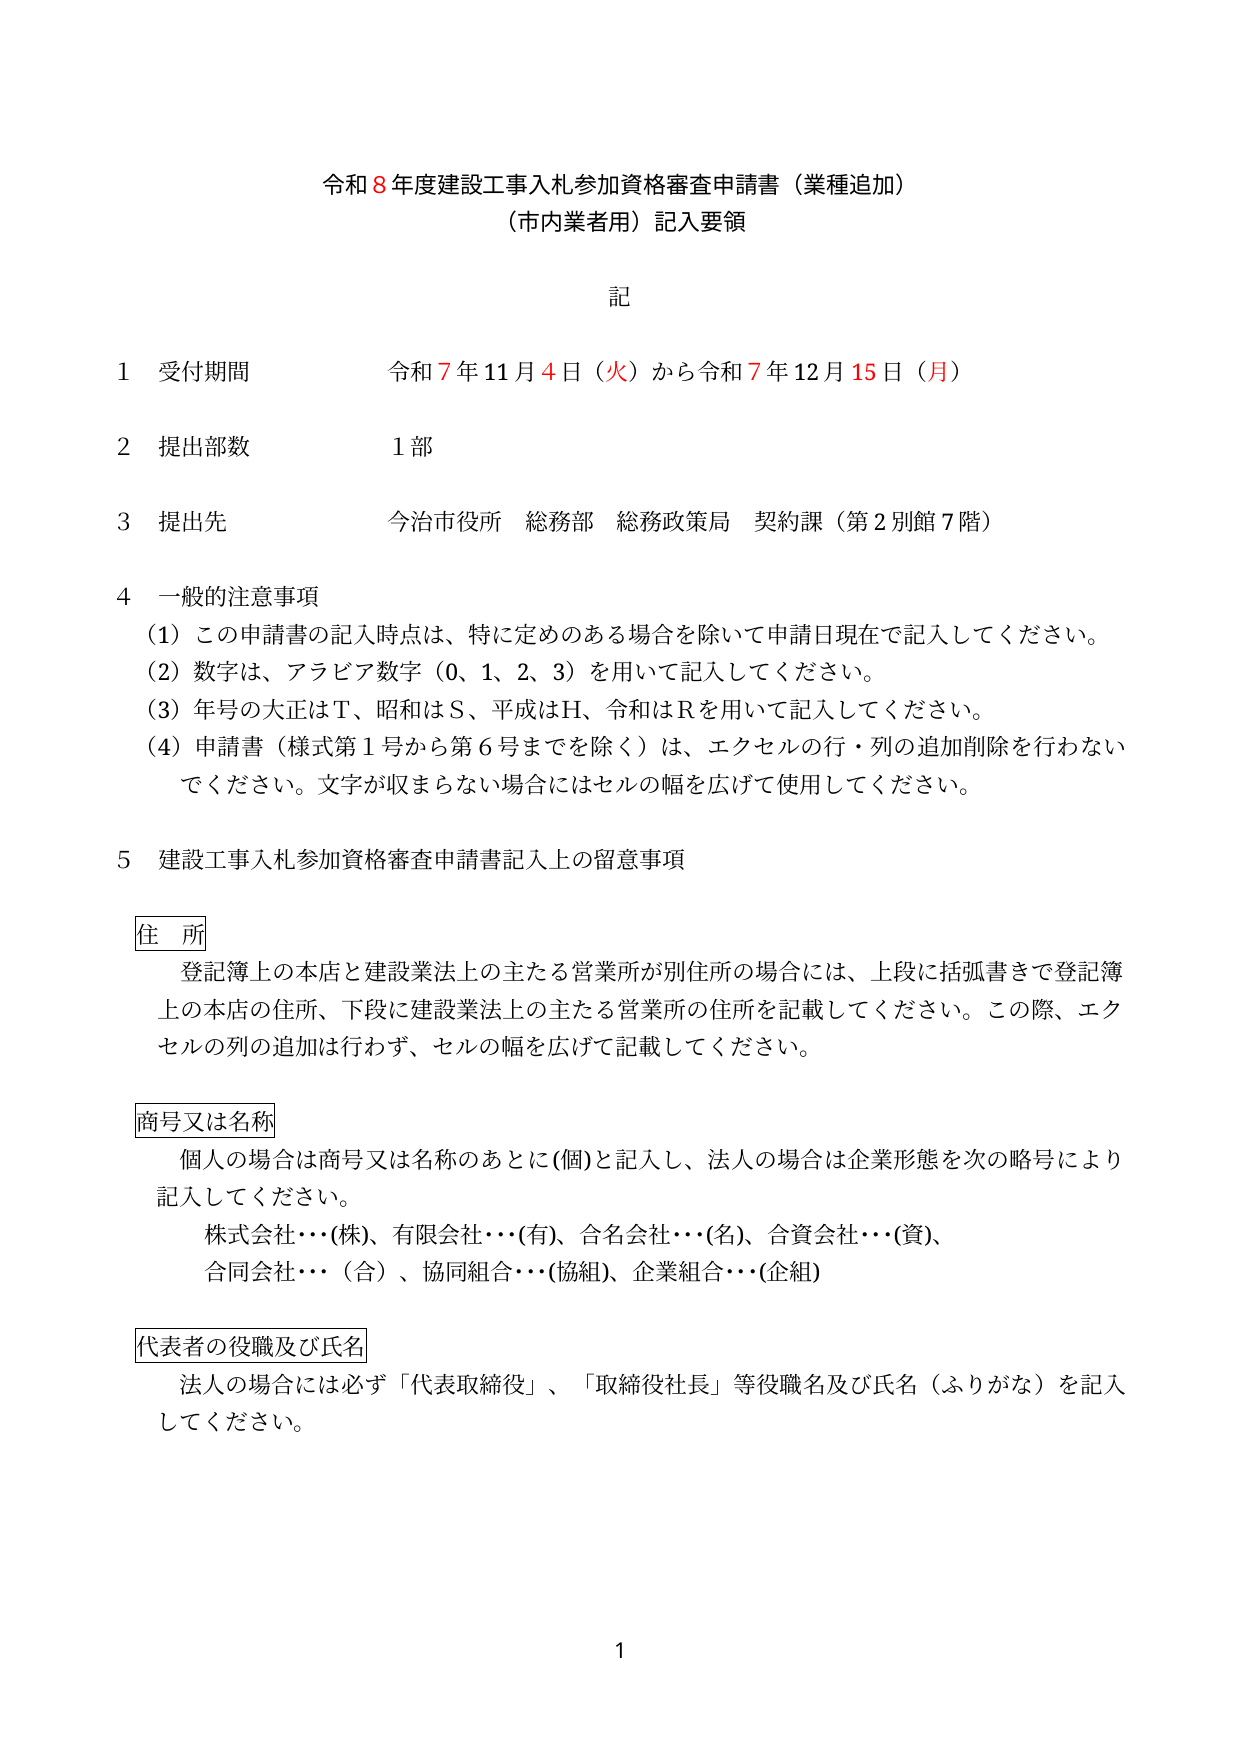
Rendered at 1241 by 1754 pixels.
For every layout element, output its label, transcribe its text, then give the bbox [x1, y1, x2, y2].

text （3）年号の大正はＴ、昭和はＳ、平成はＨ、令和はＲを用いて記入してください。 [134, 689, 1128, 727]
text 住 所 [112, 914, 1128, 952]
text 代表者の役職及び氏名 [112, 1327, 1128, 1364]
text 商号又は名称 [112, 1102, 1128, 1139]
text 株式会社･･･(株)、有限会社･･･(有)、合名会社･･･(名)、合資会社･･･(資)、 [112, 1214, 1128, 1252]
text （4）申請書（様式第１号から第６号までを除く）は、エクセルの行・列の追加削除を行わないでください。文字が収まらない場合にはセルの幅を広げて使用してください。 [134, 727, 1128, 802]
text ３ 提出先 今治市役所 総務部 総務政策局 契約課（第2別館7階） [112, 502, 1128, 539]
text （1）この申請書の記入時点は、特に定めのある場合を除いて申請日現在で記入してください。 [134, 614, 1128, 652]
text ２ 提出部数 １部 [112, 427, 1128, 464]
text ５ 建設工事入札参加資格審査申請書記入上の留意事項 [112, 839, 1128, 877]
text 合同会社･･･（合）、協同組合･･･(協組)、企業組合･･･(企組) [112, 1252, 1128, 1289]
text 法人の場合には必ず「代表取締役」、「取締役社長」等役職名及び氏名（ふりがな）を記入してください。 [156, 1364, 1128, 1439]
text （市内業者用）記入要領 [112, 202, 1128, 239]
text （2）数字は、アラビア数字（0、1、2、3）を用いて記入してください。 [134, 652, 1128, 689]
text 令和８年度建設工事入札参加資格審査申請書（業種追加） [112, 164, 1128, 202]
text 登記簿上の本店と建設業法上の主たる営業所が別住所の場合には、上段に括弧書きで登記簿上の本店の住所、下段に建設業法上の主たる営業所の住所を記載してください。この際、エクセルの列の追加は行わず、セルの幅を広げて記載してください。 [134, 952, 1128, 1064]
text ４ 一般的注意事項 [112, 577, 1128, 614]
text １ 受付期間 令和７年11月４日（火）から令和７年12月15日（月） [112, 352, 1128, 389]
text 記 [112, 277, 1128, 314]
text 個人の場合は商号又は名称のあとに(個)と記入し、法人の場合は企業形態を次の略号により記入してください。 [156, 1139, 1128, 1214]
